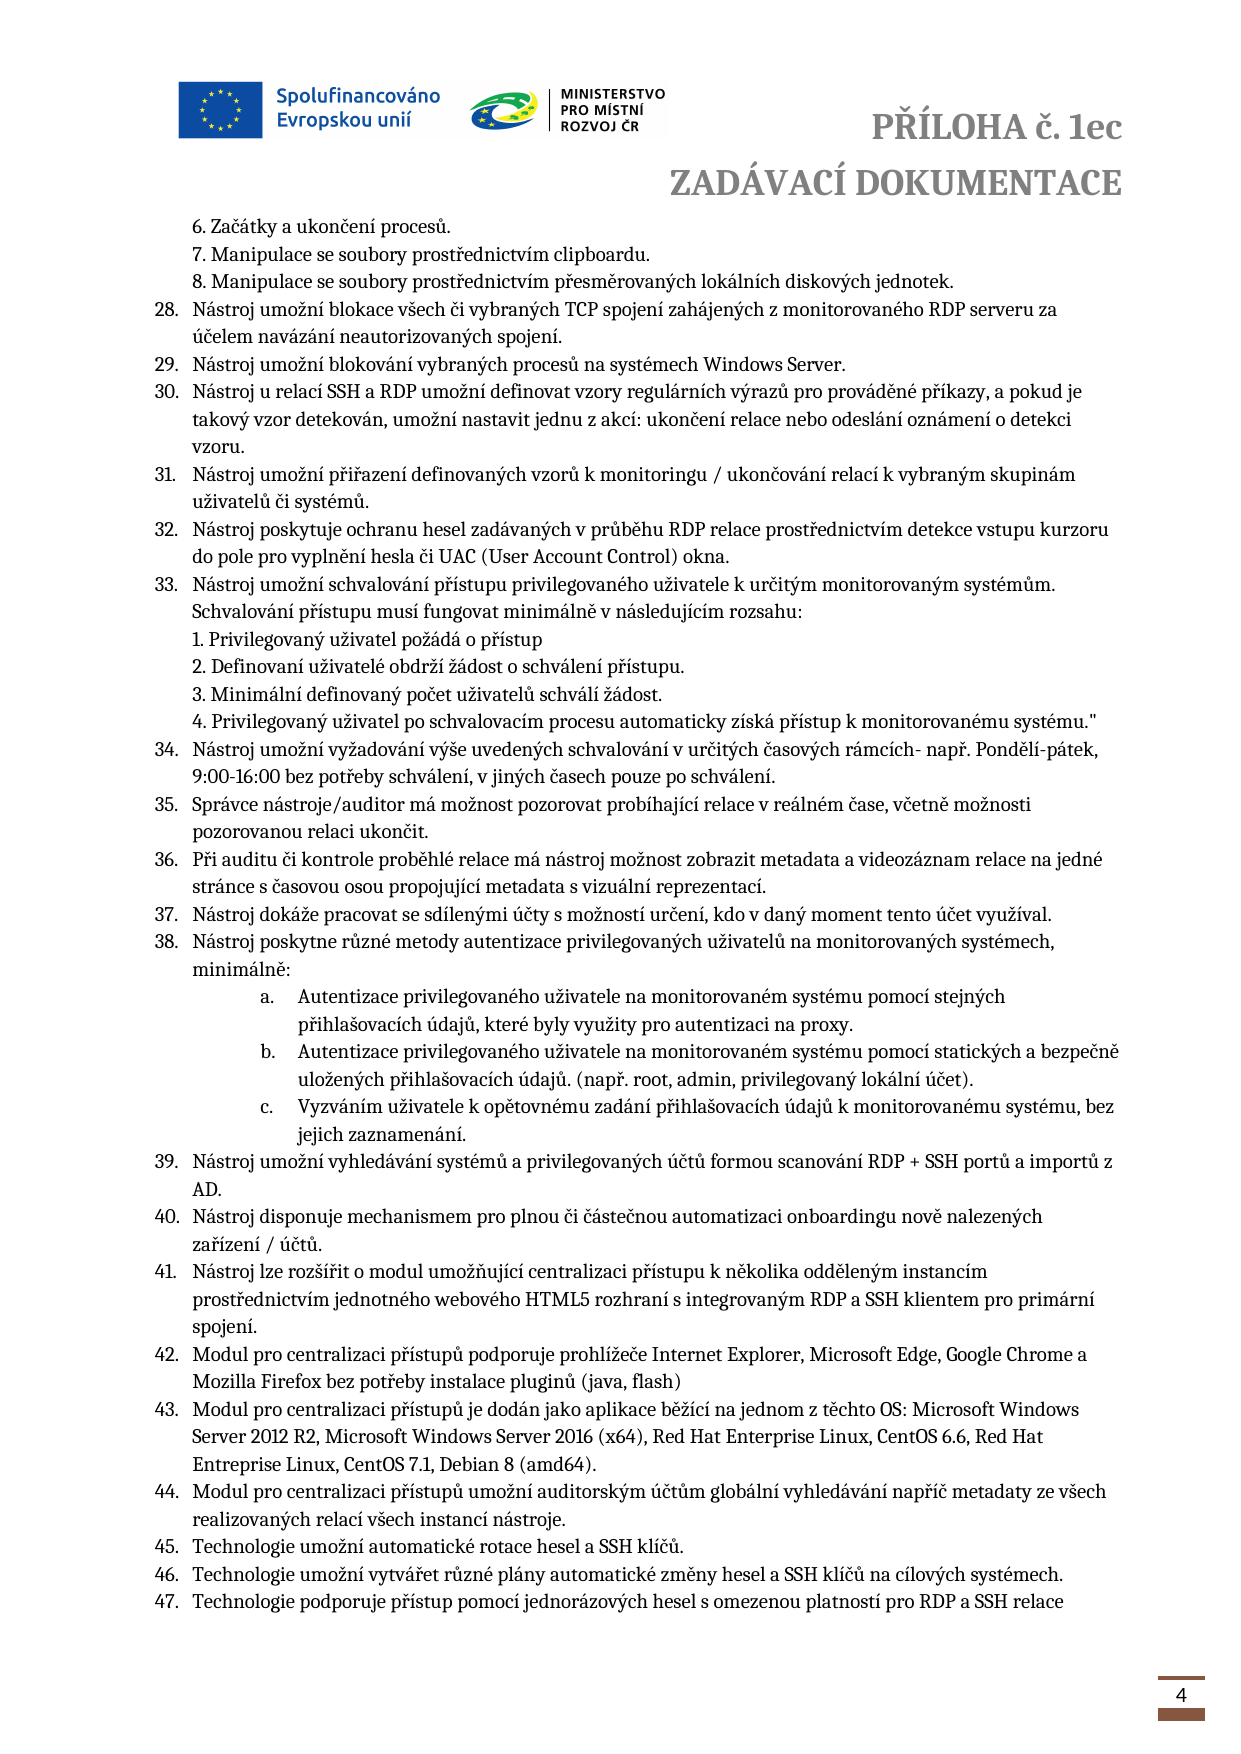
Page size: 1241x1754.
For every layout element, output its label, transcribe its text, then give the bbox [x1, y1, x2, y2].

list Nástroj dokáže pracovat se sdílenými účty s možností určení, kdo v daný moment tento účet využíval. [154, 902, 1122, 926]
text 3. Minimální definovaný počet uživatelů schválí žádost. [192, 682, 1122, 706]
list Nástroj umožní blokace všech či vybraných TCP spojení zahájených z monitorovaného RDP serveru za účelem navázání neautorizovaných spojení. [154, 297, 1122, 349]
list Nástroj u relací SSH a RDP umožní definovat vzory regulárních výrazů pro prováděné příkazy, a pokud je takový vzor detekován, umožní nastavit jednu z akcí: ukončení relace nebo odeslání oznámení o detekci vzoru. [154, 380, 1122, 459]
list Nástroj umožní přiřazení definovaných vzorů k monitoringu / ukončování relací k vybraným skupinám uživatelů či systémů. [154, 462, 1122, 514]
text 1. Privilegovaný uživatel požádá o přístup [192, 627, 1122, 651]
list Nástroj disponuje mechanismem pro plnou či částečnou automatizaci onboardingu nově nalezených zařízení / účtů. [154, 1205, 1122, 1256]
list Technologie umožní vytvářet různé plány automatické změny hesel a SSH klíčů na cílových systémech. [154, 1562, 1122, 1586]
list Správce nástroje/auditor má možnost pozorovat probíhající relace v reálném čase, včetně možnosti pozorovanou relaci ukončit. [154, 792, 1122, 844]
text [192, 215, 1122, 266]
list Autentizace privilegovaného uživatele na monitorovaném systému pomocí statických a bezpečně uložených přihlašovacích údajů. (např. root, admin, privilegovaný lokální účet). [260, 1040, 1122, 1091]
list Autentizace privilegovaného uživatele na monitorovaném systému pomocí stejných přihlašovacích údajů, které byly využity pro autentizaci na proxy. [260, 985, 1122, 1036]
list Nástroj umožní vyhledávání systémů a privilegovaných účtů formou scanování RDP + SSH portů a importů z AD. [154, 1150, 1122, 1201]
picture [177, 80, 669, 140]
list Technologie podporuje přístup pomocí jednorázových hesel s omezenou platností pro RDP a SSH relace [154, 1590, 1122, 1614]
list Modul pro centralizaci přístupů podporuje prohlížeče Internet Explorer, Microsoft Edge, Google Chrome a Mozilla Firefox bez potřeby instalace pluginů (java, flash) [154, 1342, 1122, 1394]
list Technologie umožní automatické rotace hesel a SSH klíčů. [154, 1535, 1122, 1559]
list Modul pro centralizaci přístupů je dodán jako aplikace běžící na jednom z těchto OS: Microsoft Windows Server 2012 R2, Microsoft Windows Server 2016 (x64), Red Hat Enterprise Linux, CentOS 6.6, Red Hat Entreprise Linux, CentOS 7.1, Debian 8 (amd64). [154, 1397, 1122, 1476]
list Modul pro centralizaci přístupů umožní auditorským účtům globální vyhledávání napříč metadaty ze všech realizovaných relací všech instancí nástroje. [154, 1480, 1122, 1531]
list Vyzváním uživatele k opětovnému zadání přihlašovacích údajů k monitorovanému systému, bez jejich zaznamenání. [260, 1095, 1122, 1146]
list Nástroj umožní vyžadování výše uvedených schvalování v určitých časových rámcích- např. Pondělí-pátek, 9:00-16:00 bez potřeby schválení, v jiných časech pouze po schválení. [154, 737, 1122, 789]
list Nástroj lze rozšířit o modul umožňující centralizaci přístupu k několika odděleným instancím prostřednictvím jednotného webového HTML5 rozhraní s integrovaným RDP a SSH klientem pro primární spojení. [154, 1260, 1122, 1339]
text 2. Definovaní uživatelé obdrží žádost o schválení přístupu. [192, 655, 1122, 679]
text 8. Manipulace se soubory prostřednictvím přesměrovaných lokálních diskových jednotek. [192, 270, 1122, 294]
list Při auditu či kontrole proběhlé relace má nástroj možnost zobrazit metadata a videozáznam relace na jedné stránce s časovou osou propojující metadata s vizuální reprezentací. [154, 847, 1122, 899]
list Nástroj umožní schvalování přístupu privilegovaného uživatele k určitým monitorovaným systémům. Schvalování přístupu musí fungovat minimálně v následujícím rozsahu: [154, 572, 1122, 624]
list Nástroj poskytne různé metody autentizace privilegovaných uživatelů na monitorovaných systémech, minimálně: [154, 930, 1122, 981]
list Nástroj umožní blokování vybraných procesů na systémech Windows Server. [154, 352, 1122, 376]
text 4. Privilegovaný uživatel po schvalovacím procesu automaticky získá přístup k monitorovanému systému." [192, 710, 1122, 734]
list Nástroj poskytuje ochranu hesel zadávaných v průběhu RDP relace prostřednictvím detekce vstupu kurzoru do pole pro vyplnění hesla či UAC (User Account Control) okna. [154, 517, 1122, 569]
